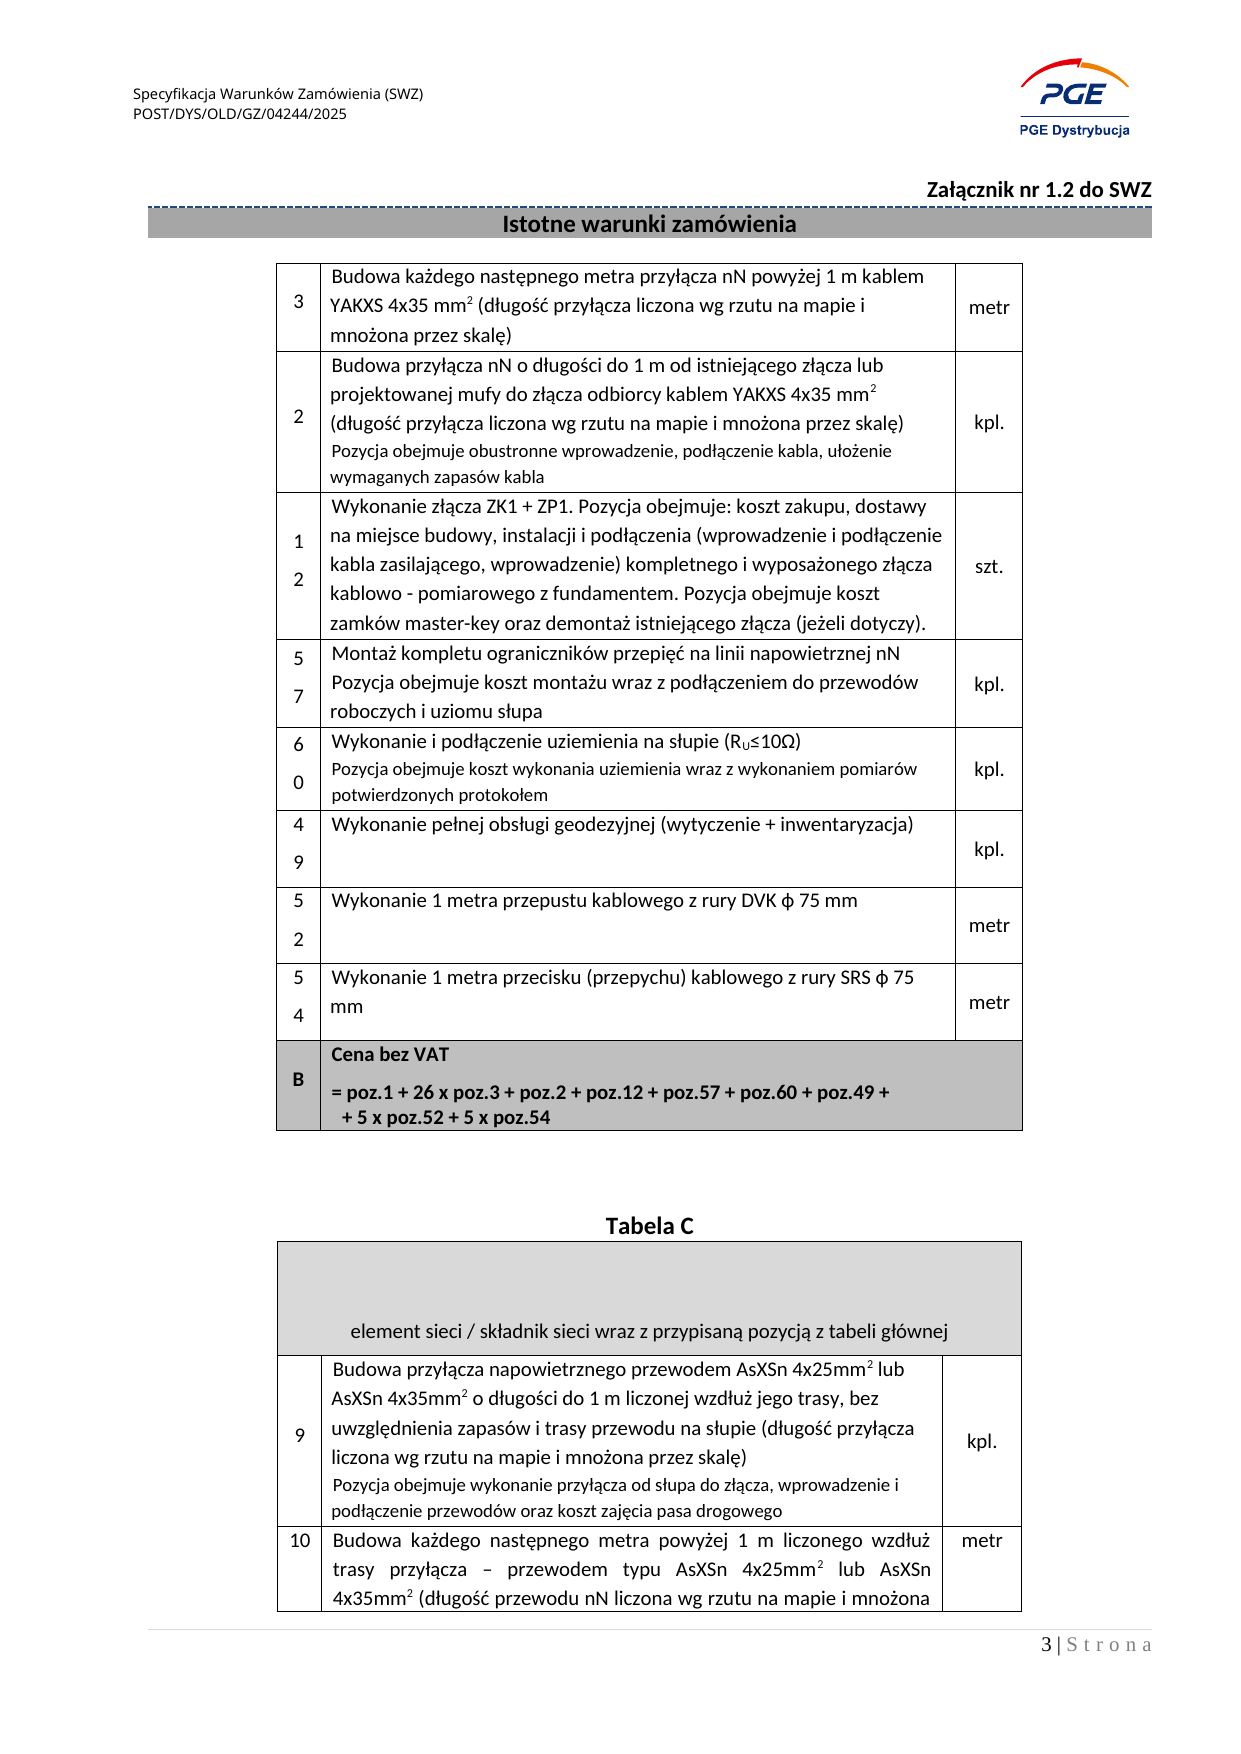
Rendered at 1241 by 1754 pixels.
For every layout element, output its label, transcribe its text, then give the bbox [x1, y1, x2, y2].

table_cell metr [956, 888, 1022, 963]
table_header element sieci / składnik sieci wraz z przypisaną pozycją z tabeli głównej [278, 1242, 1021, 1355]
table_cell 12 [277, 493, 320, 639]
table_cell kpl. [956, 811, 1022, 887]
table_cell Wykonanie 1 metra przepustu kablowego z rury DVK ф 75 mm [321, 888, 955, 963]
table_cell 57 [277, 640, 320, 727]
table_cell 52 [277, 888, 320, 963]
table_cell Budowa każdego następnego metra przyłącza nN powyżej 1 m kablem YAKXS 4x35 mm2 (długość przyłącza liczona wg rzutu na mapie i mnożona przez skalę) [321, 264, 955, 351]
table_cell 3 [277, 264, 320, 351]
table_cell 2 [277, 352, 320, 492]
table_cell metr [943, 1527, 1021, 1611]
table_cell Budowa przyłącza napowietrznego przewodem AsXSn 4x25mm2 lub AsXSn 4x35mm2 o długości do 1 m liczonej wzdłuż jego trasy, bez uwzględnienia zapasów i trasy przewodu na słupie (długość przyłącza liczona wg rzutu na mapie i mnożona przez skalę) Pozycja obejmuje wykonanie przyłącza od słupa do złącza, wprowadzenie i podłączenie przewodów oraz koszt zajęcia pasa drogowego [322, 1356, 942, 1526]
table_cell kpl. [956, 728, 1022, 810]
text Tabela C [148, 1210, 1152, 1241]
table_cell szt. [956, 493, 1022, 639]
table_cell 60 [277, 728, 320, 810]
table_cell Montaż kompletu ograniczników przepięć na linii napowietrznej nN Pozycja obejmuje koszt montażu wraz z podłączeniem do przewodów roboczych i uziomu słupa [321, 640, 955, 727]
table_cell metr [956, 264, 1022, 351]
table_cell B [277, 1041, 320, 1130]
table_cell kpl. [943, 1356, 1021, 1526]
table_cell 10 [278, 1527, 321, 1611]
table_cell kpl. [956, 352, 1022, 492]
table_cell metr [956, 964, 1022, 1040]
table_cell Wykonanie i podłączenie uziemienia na słupie (RU≤10Ω) Pozycja obejmuje koszt wykonania uziemienia wraz z wykonaniem pomiarów potwierdzonych protokołem [321, 728, 955, 810]
table_cell 9 [278, 1356, 321, 1526]
table_cell kpl. [956, 640, 1022, 727]
table_cell Cena bez VAT = poz.1 + 26 x poz.3 + poz.2 + poz.12 + poz.57 + poz.60 + poz.49 + + 5 x poz.52 + 5 x poz.54 [321, 1041, 1022, 1130]
table_cell Wykonanie 1 metra przecisku (przepychu) kablowego z rury SRS ф 75 mm [321, 964, 955, 1040]
table_cell 54 [277, 964, 320, 1040]
table_cell 49 [277, 811, 320, 887]
table_cell Budowa przyłącza nN o długości do 1 m od istniejącego złącza lub projektowanej mufy do złącza odbiorcy kablem YAKXS 4x35 mm2 (długość przyłącza liczona wg rzutu na mapie i mnożona przez skalę) Pozycja obejmuje obustronne wprowadzenie, podłączenie kabla, ułożenie wymaganych zapasów kabla [321, 352, 955, 492]
table_cell Budowa każdego następnego metra powyżej 1 m liczonego wzdłuż trasy przyłącza – przewodem typu AsXSn 4x25mm2 lub AsXSn 4x35mm2 (długość przewodu nN liczona wg rzutu na mapie i mnożona przez skalę, bez uwzględnienia trasy przewodów na budynku do złącza napowietrznego) [322, 1527, 942, 1611]
table_cell Wykonanie złącza ZK1 + ZP1. Pozycja obejmuje: koszt zakupu, dostawy na miejsce budowy, instalacji i podłączenia (wprowadzenie i podłączenie kabla zasilającego, wprowadzenie) kompletnego i wyposażonego złącza kablowo - pomiarowego z fundamentem. Pozycja obejmuje koszt zamków master-key oraz demontaż istniejącego złącza (jeżeli dotyczy). [321, 493, 955, 639]
table_cell Wykonanie pełnej obsługi geodezyjnej (wytyczenie + inwentaryzacja) [321, 811, 955, 887]
